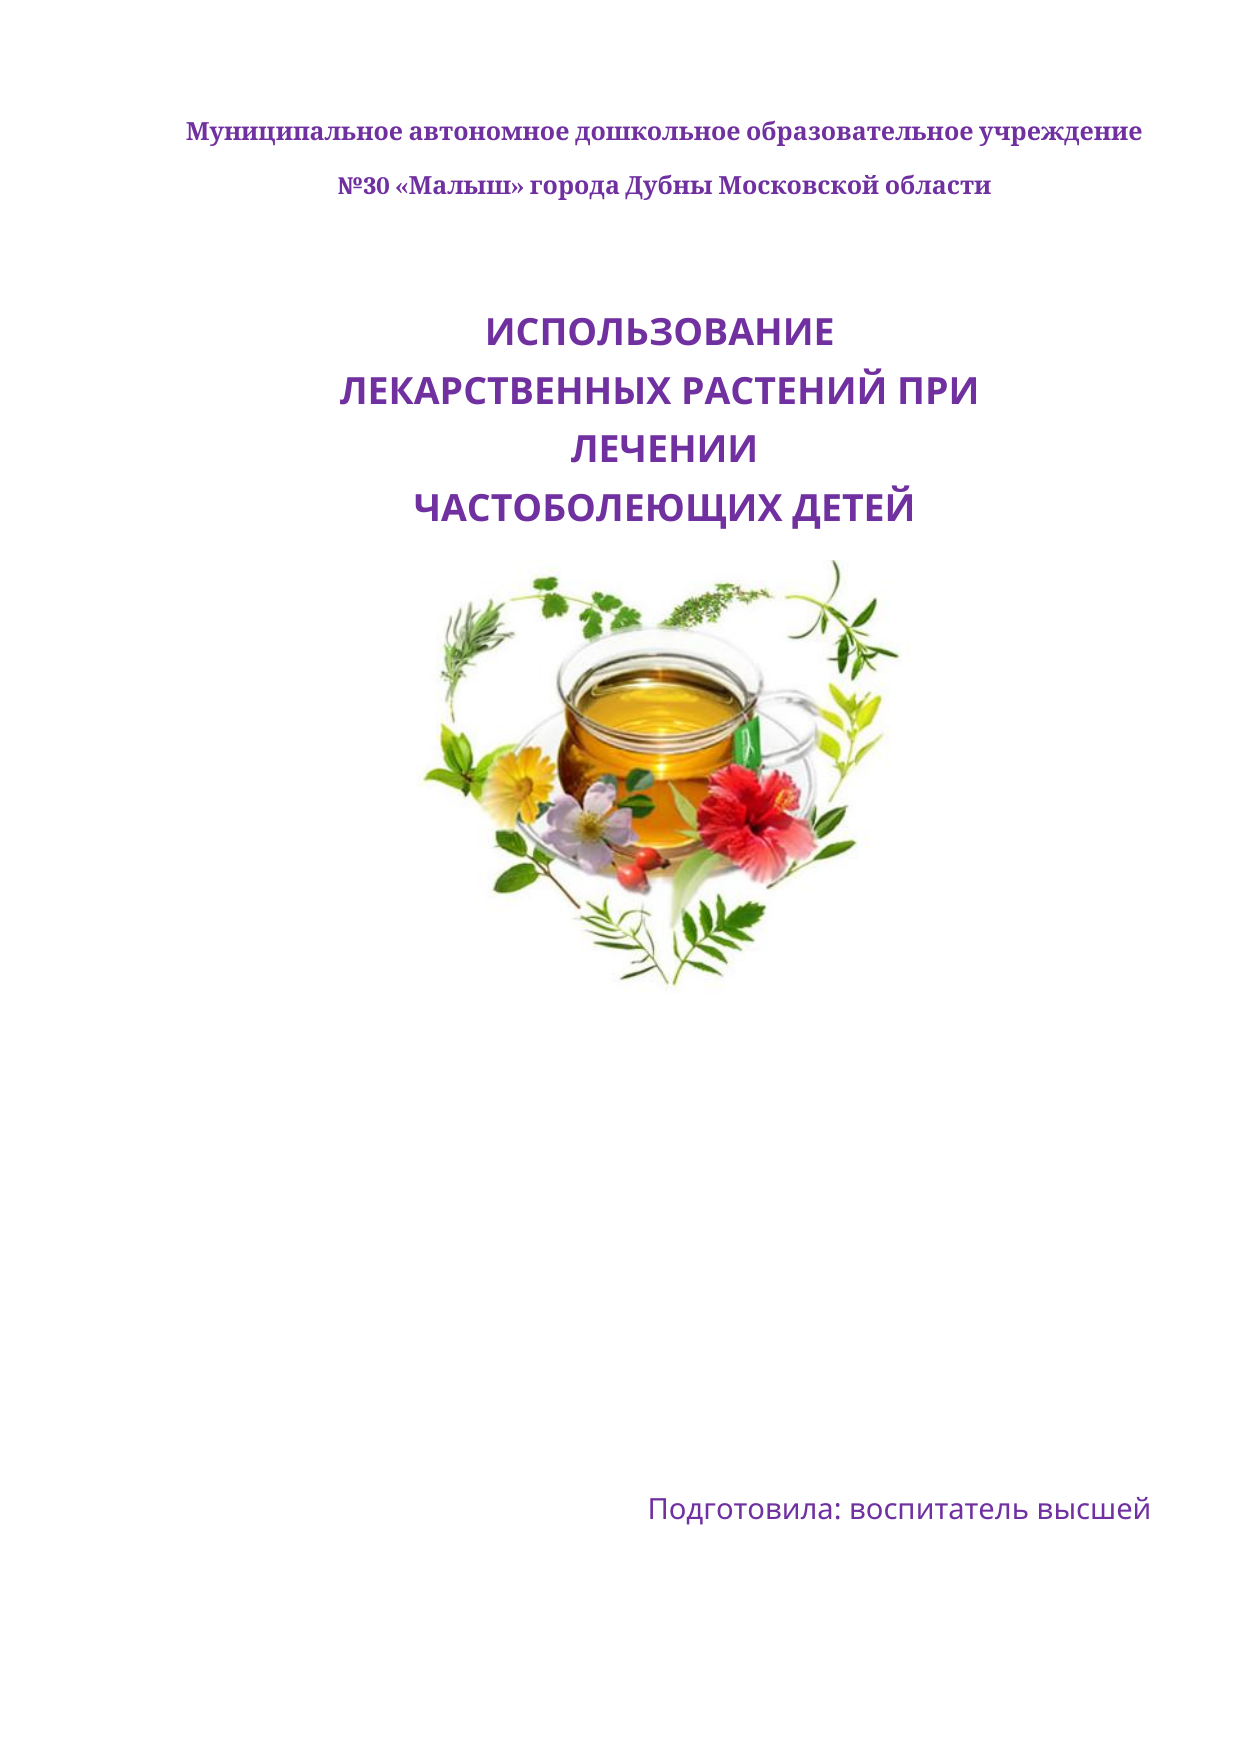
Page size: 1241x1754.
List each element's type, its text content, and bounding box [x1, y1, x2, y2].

text №30 «Малыш» города Дубны Московской области [177, 172, 1152, 201]
text Муниципальное автономное дошкольное образовательное учреждение [177, 118, 1152, 147]
text Подготовила: воспитатель высшей [177, 1488, 1152, 1528]
text ИСПОЛЬЗОВАНИЕ ЛЕКАРСТВЕННЫХ РАСТЕНИЙ ПРИ ЛЕЧЕНИИ ЧАСТОБОЛЕЮЩИХ ДЕТЕЙ [177, 305, 1152, 532]
picture [416, 560, 913, 998]
